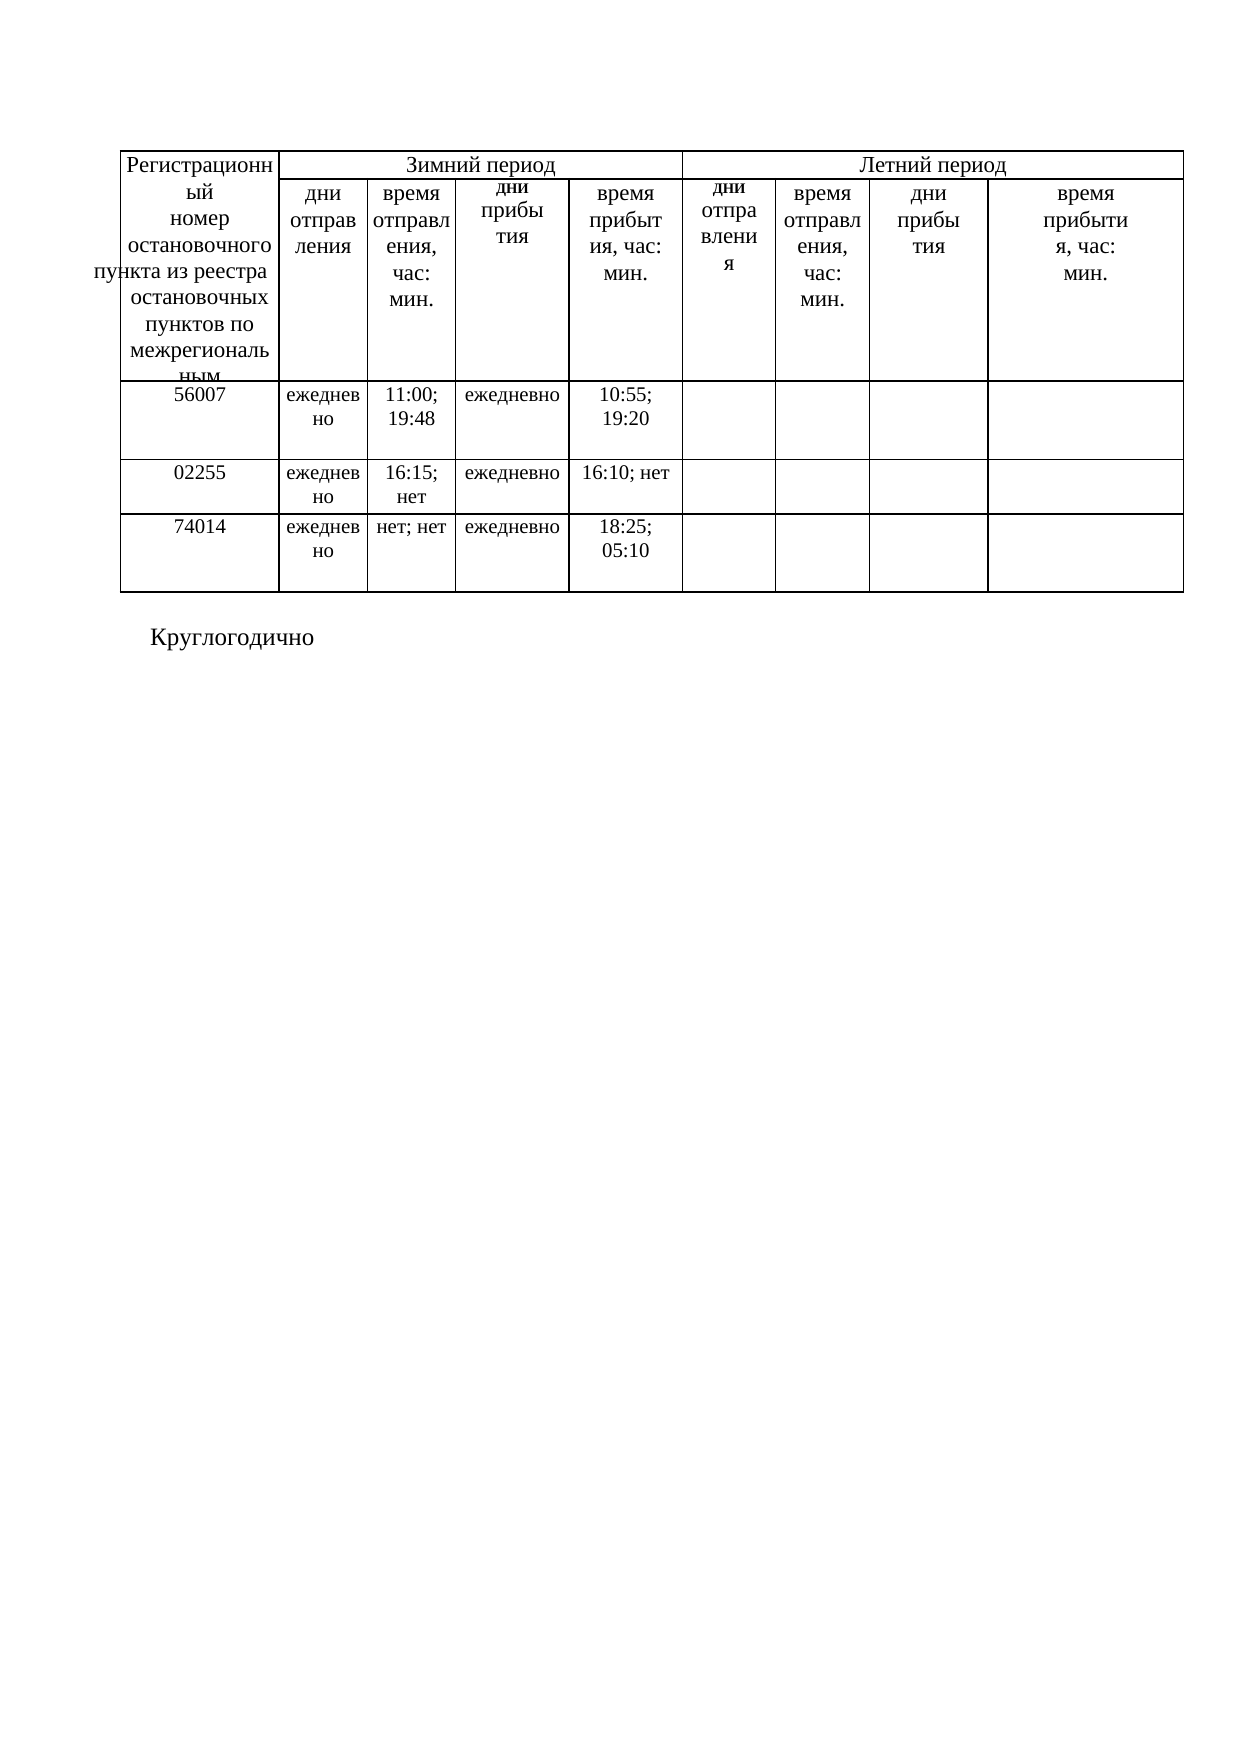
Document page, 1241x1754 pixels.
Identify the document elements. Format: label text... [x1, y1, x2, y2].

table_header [121, 152, 278, 380]
table_cell время прибыти я, час: мин. [989, 180, 1183, 380]
table_cell 16:15; нет [368, 460, 455, 513]
table_cell время отправл ения, час: мин. [368, 180, 455, 380]
table_header Летний период [683, 152, 1183, 178]
table_cell [683, 382, 775, 458]
table_cell [776, 515, 869, 591]
table_cell [989, 460, 1183, 513]
table_cell [870, 382, 987, 458]
table_cell 10:55; 19:20 [570, 382, 682, 458]
table_cell ежедневно [456, 460, 568, 513]
table_cell [989, 382, 1183, 458]
table_cell дни прибы тия [870, 180, 987, 380]
table_cell 74014 [121, 515, 278, 591]
table_cell [683, 515, 775, 591]
table_cell ежедневно [280, 460, 367, 513]
table_cell время отправл ения, час: мин. [776, 180, 869, 380]
table_cell [870, 460, 987, 513]
table_cell [683, 460, 775, 513]
table_cell 02255 [121, 460, 278, 513]
table_header Зимний период [280, 152, 682, 178]
table_cell время прибыт ия, час: мин. [570, 180, 682, 380]
table_cell ДНИ прибы тия [456, 180, 568, 380]
table_cell 56007 [121, 382, 278, 458]
text Круглогодично [150, 622, 1090, 650]
table_cell 18:25; 05:10 [570, 515, 682, 591]
table_cell ежедневно [456, 515, 568, 591]
table_cell 16:10; нет [570, 460, 682, 513]
table_cell дни отправ ления [280, 180, 367, 380]
table_cell ежедневно [280, 515, 367, 591]
table_cell нет; нет [368, 515, 455, 591]
table_cell 11:00; 19:48 [368, 382, 455, 458]
table_cell [870, 515, 987, 591]
table_cell ежедневно [280, 382, 367, 458]
table_cell [776, 382, 869, 458]
table_cell ДНИ отпра влени я [683, 180, 775, 380]
table_cell [776, 460, 869, 513]
table_cell ежедневно [456, 382, 568, 458]
table_cell [989, 515, 1183, 591]
